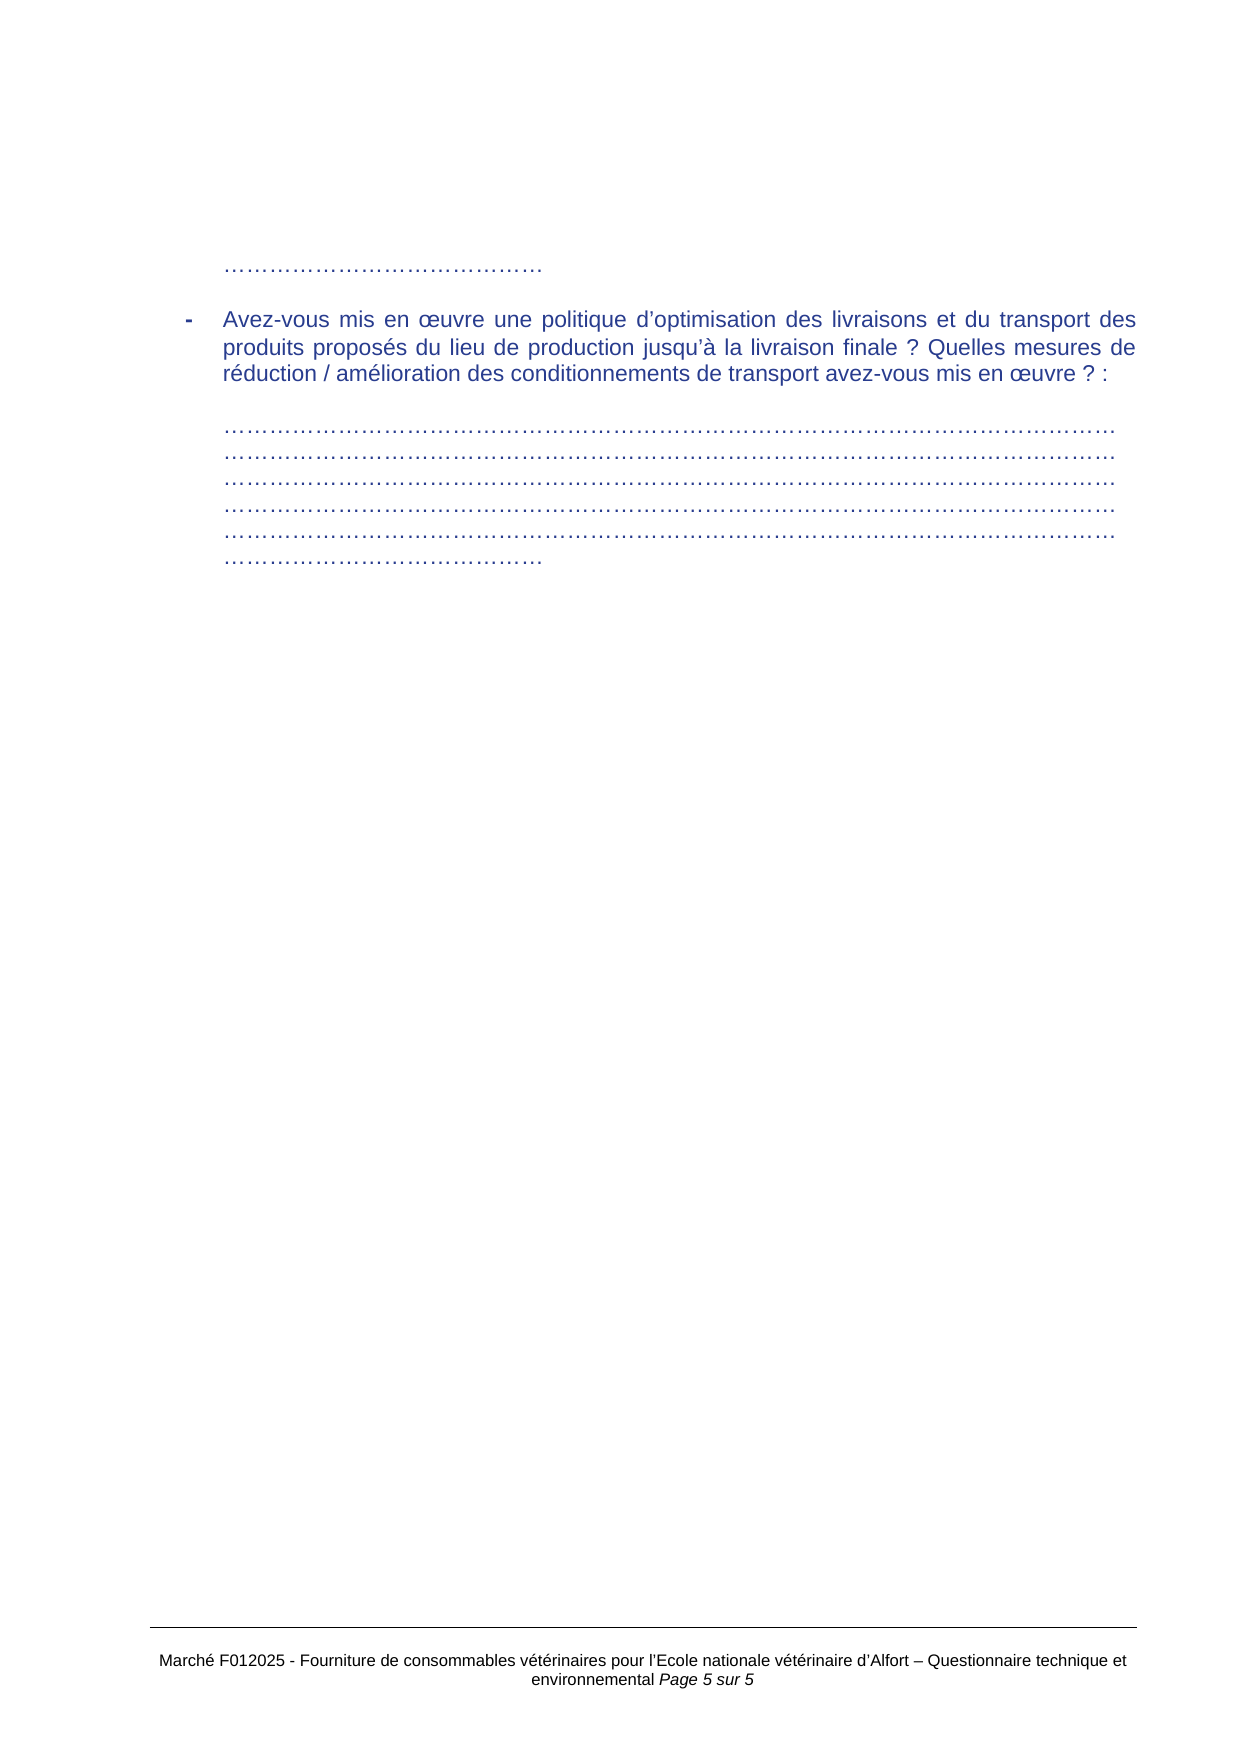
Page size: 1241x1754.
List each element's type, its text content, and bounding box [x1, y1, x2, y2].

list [223, 251, 1137, 277]
list Avez-vous mis en œuvre une politique d’optimisation des livraisons et du transport des produits proposés du lieu de production jusqu’à la livraison finale ? Quelles mesures de réduction / amélioration des conditionnements de transport avez-vous mis en œuvre ? : [185, 302, 1137, 386]
